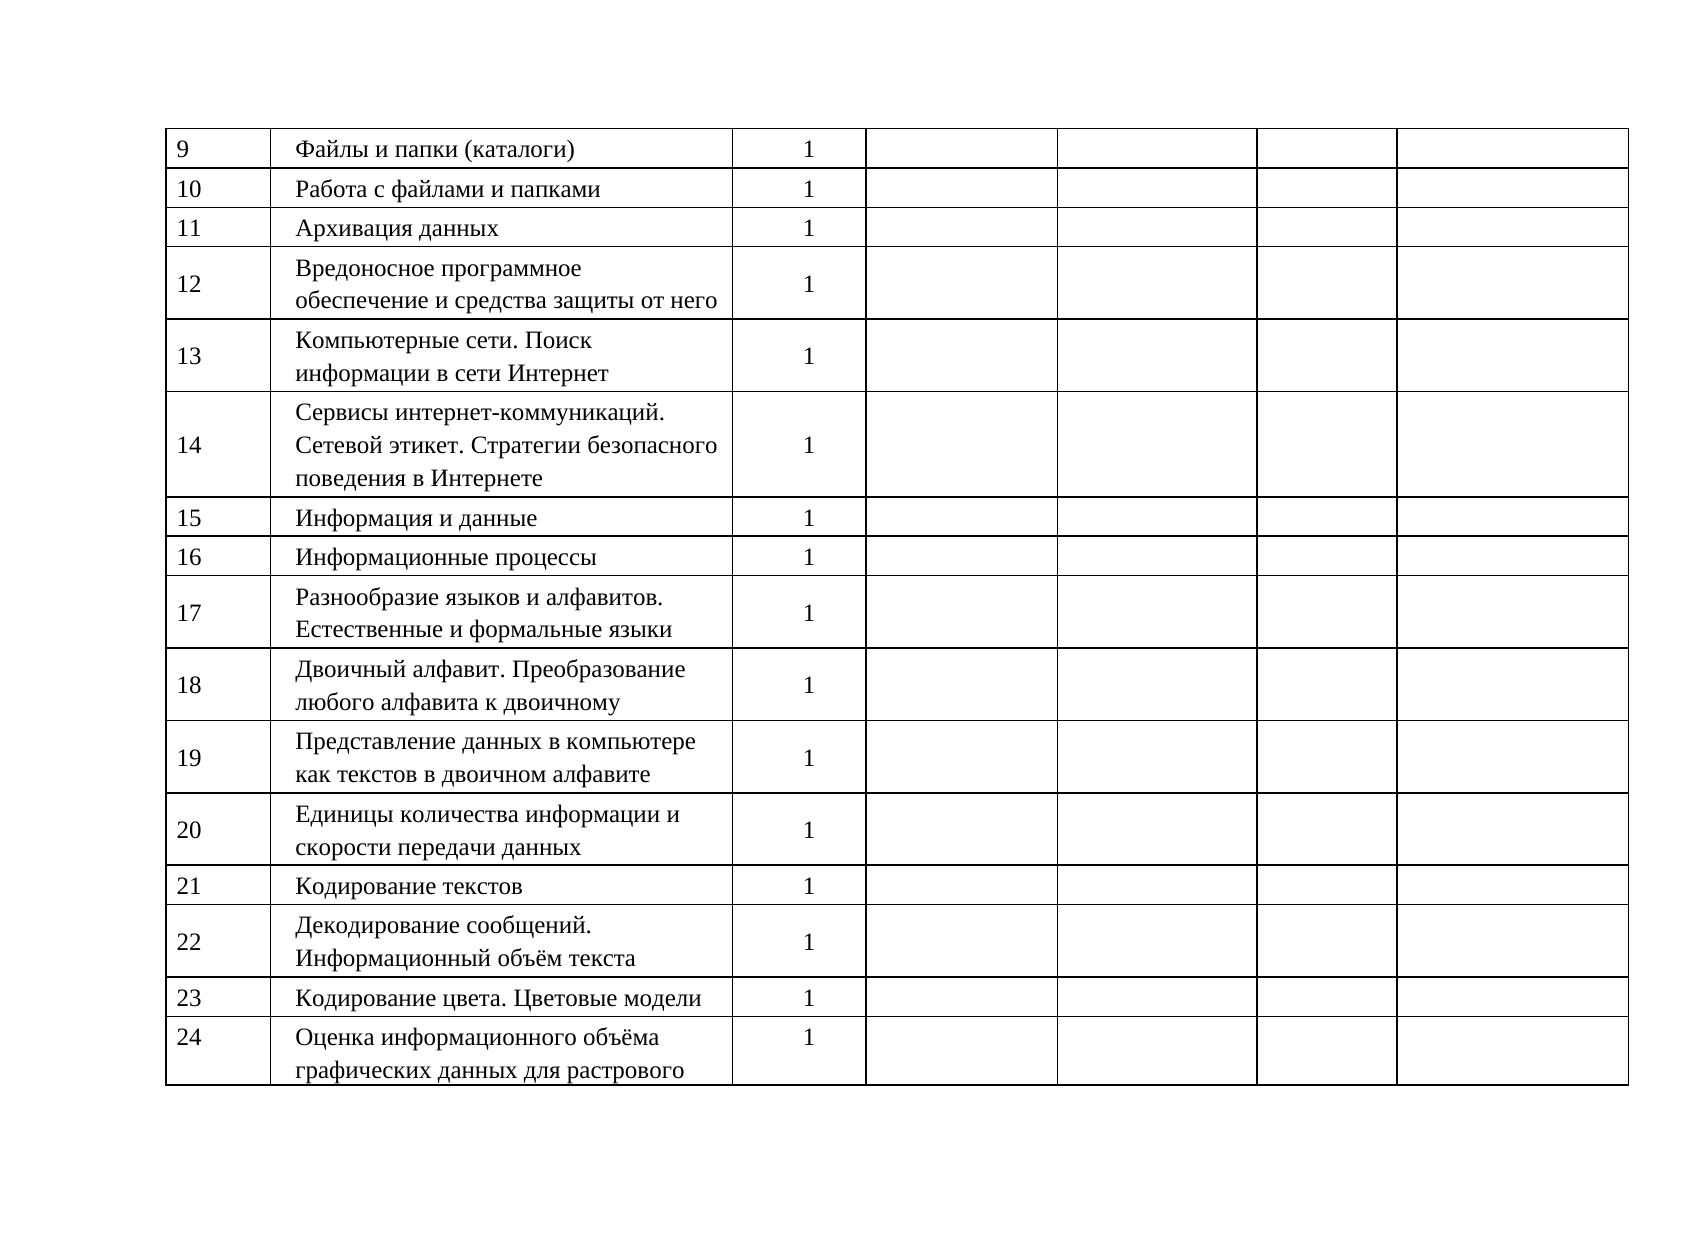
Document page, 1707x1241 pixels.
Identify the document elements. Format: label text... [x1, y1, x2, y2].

table_cell Работа с файлами и папками [271, 169, 732, 206]
table_cell [1398, 247, 1628, 318]
table_cell 1 [733, 1017, 865, 1084]
table_cell [867, 320, 1057, 391]
table_cell 19 [167, 721, 270, 792]
table_cell [867, 392, 1057, 496]
table_cell [1058, 649, 1256, 719]
table_cell 21 [167, 866, 270, 904]
table_cell [867, 576, 1057, 647]
table_cell [1058, 247, 1256, 318]
table_cell 1 [733, 208, 865, 246]
table_cell [1058, 905, 1256, 976]
table_cell 1 [733, 978, 865, 1016]
table_cell 1 [733, 129, 865, 167]
table_cell [867, 129, 1057, 167]
table_cell [1058, 208, 1256, 246]
table_cell [1058, 978, 1256, 1016]
table_cell [1398, 498, 1628, 535]
table_cell 1 [733, 905, 865, 976]
table_cell [867, 1017, 1057, 1084]
table_cell [867, 247, 1057, 318]
table_cell 18 [167, 649, 270, 719]
table_cell [867, 866, 1057, 904]
table_cell Компьютерные сети. Поиск информации в сети Интернет [271, 320, 732, 391]
table_cell 22 [167, 905, 270, 976]
table_cell 16 [167, 537, 270, 575]
table_cell 1 [733, 320, 865, 391]
table_cell 13 [167, 320, 270, 391]
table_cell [271, 1017, 732, 1084]
table_cell [1058, 794, 1256, 864]
table_cell [867, 794, 1057, 864]
table_cell [1258, 392, 1396, 496]
table_cell [1258, 866, 1396, 904]
table_cell 11 [167, 208, 270, 246]
table_cell [1258, 649, 1396, 719]
table_cell Кодирование текстов [271, 866, 732, 904]
table_cell 1 [733, 866, 865, 904]
table_cell [867, 498, 1057, 535]
table_cell [1258, 498, 1396, 535]
table_cell [1398, 1017, 1628, 1084]
table_cell [1398, 978, 1628, 1016]
table_cell [1398, 129, 1628, 167]
table_cell 14 [167, 392, 270, 496]
table_cell Архивация данных [271, 208, 732, 246]
table_cell 17 [167, 576, 270, 647]
table_cell Кодирование цвета. Цветовые модели [271, 978, 732, 1016]
table_cell [1398, 721, 1628, 792]
table_cell [867, 721, 1057, 792]
table_cell Информация и данные [271, 498, 732, 535]
table_cell 1 [733, 247, 865, 318]
table_cell [1058, 866, 1256, 904]
table_cell [1058, 320, 1256, 391]
table_cell 1 [733, 392, 865, 496]
table_cell Сервисы интернет-коммуникаций. Сетевой этикет. Стратегии безопасного поведения в Интернете [271, 392, 732, 496]
table_cell [1058, 169, 1256, 206]
table_cell Двоичный алфавит. Преобразование любого алфавита к двоичному [271, 649, 732, 719]
table_cell [1058, 721, 1256, 792]
table_cell [1398, 649, 1628, 719]
table_cell [1398, 576, 1628, 647]
table_cell [1398, 905, 1628, 976]
table_cell [867, 537, 1057, 575]
table_cell [1258, 1017, 1396, 1084]
table_cell [1398, 866, 1628, 904]
table_cell [1398, 320, 1628, 391]
table_cell [867, 978, 1057, 1016]
table_cell [1258, 794, 1396, 864]
table_cell [1258, 169, 1396, 206]
table_cell [1058, 129, 1256, 167]
table_cell [1258, 576, 1396, 647]
table_cell 1 [733, 576, 865, 647]
table_cell [1398, 392, 1628, 496]
table_cell 24 [167, 1017, 270, 1084]
table_cell [1258, 905, 1396, 976]
table_cell [1398, 169, 1628, 206]
table_cell 1 [733, 794, 865, 864]
table_cell Разнообразие языков и алфавитов. Естественные и формальные языки [271, 576, 732, 647]
table_cell [1258, 129, 1396, 167]
table_cell Информационные процессы [271, 537, 732, 575]
table_cell 23 [167, 978, 270, 1016]
table_cell Файлы и папки (каталоги) [271, 129, 732, 167]
table_cell [1258, 320, 1396, 391]
table_cell [867, 169, 1057, 206]
table_cell [1258, 537, 1396, 575]
table_cell [867, 208, 1057, 246]
table_cell [1058, 576, 1256, 647]
table_cell [1258, 978, 1396, 1016]
table_cell 15 [167, 498, 270, 535]
table_cell 20 [167, 794, 270, 864]
table_cell [1058, 1017, 1256, 1084]
table_cell 1 [733, 721, 865, 792]
table_cell [1398, 537, 1628, 575]
table_cell Вредоносное программное обеспечение и средства защиты от него [271, 247, 732, 318]
table_cell 10 [167, 169, 270, 206]
table_cell [1258, 208, 1396, 246]
table_cell [1058, 392, 1256, 496]
table_cell 12 [167, 247, 270, 318]
table_cell 9 [167, 129, 270, 167]
table_cell Декодирование сообщений. Информационный объём текста [271, 905, 732, 976]
table_cell [1058, 498, 1256, 535]
table_cell Единицы количества информации и скорости передачи данных [271, 794, 732, 864]
table_cell 1 [733, 537, 865, 575]
table_cell [1258, 247, 1396, 318]
table_cell 1 [733, 169, 865, 206]
table_cell Представление данных в компьютере как текстов в двоичном алфавите [271, 721, 732, 792]
table_cell [1398, 208, 1628, 246]
table_cell [1258, 721, 1396, 792]
table_cell [1058, 537, 1256, 575]
table_cell [867, 905, 1057, 976]
table_cell [867, 649, 1057, 719]
table_cell 1 [733, 649, 865, 719]
table_cell [1398, 794, 1628, 864]
table_cell 1 [733, 498, 865, 535]
